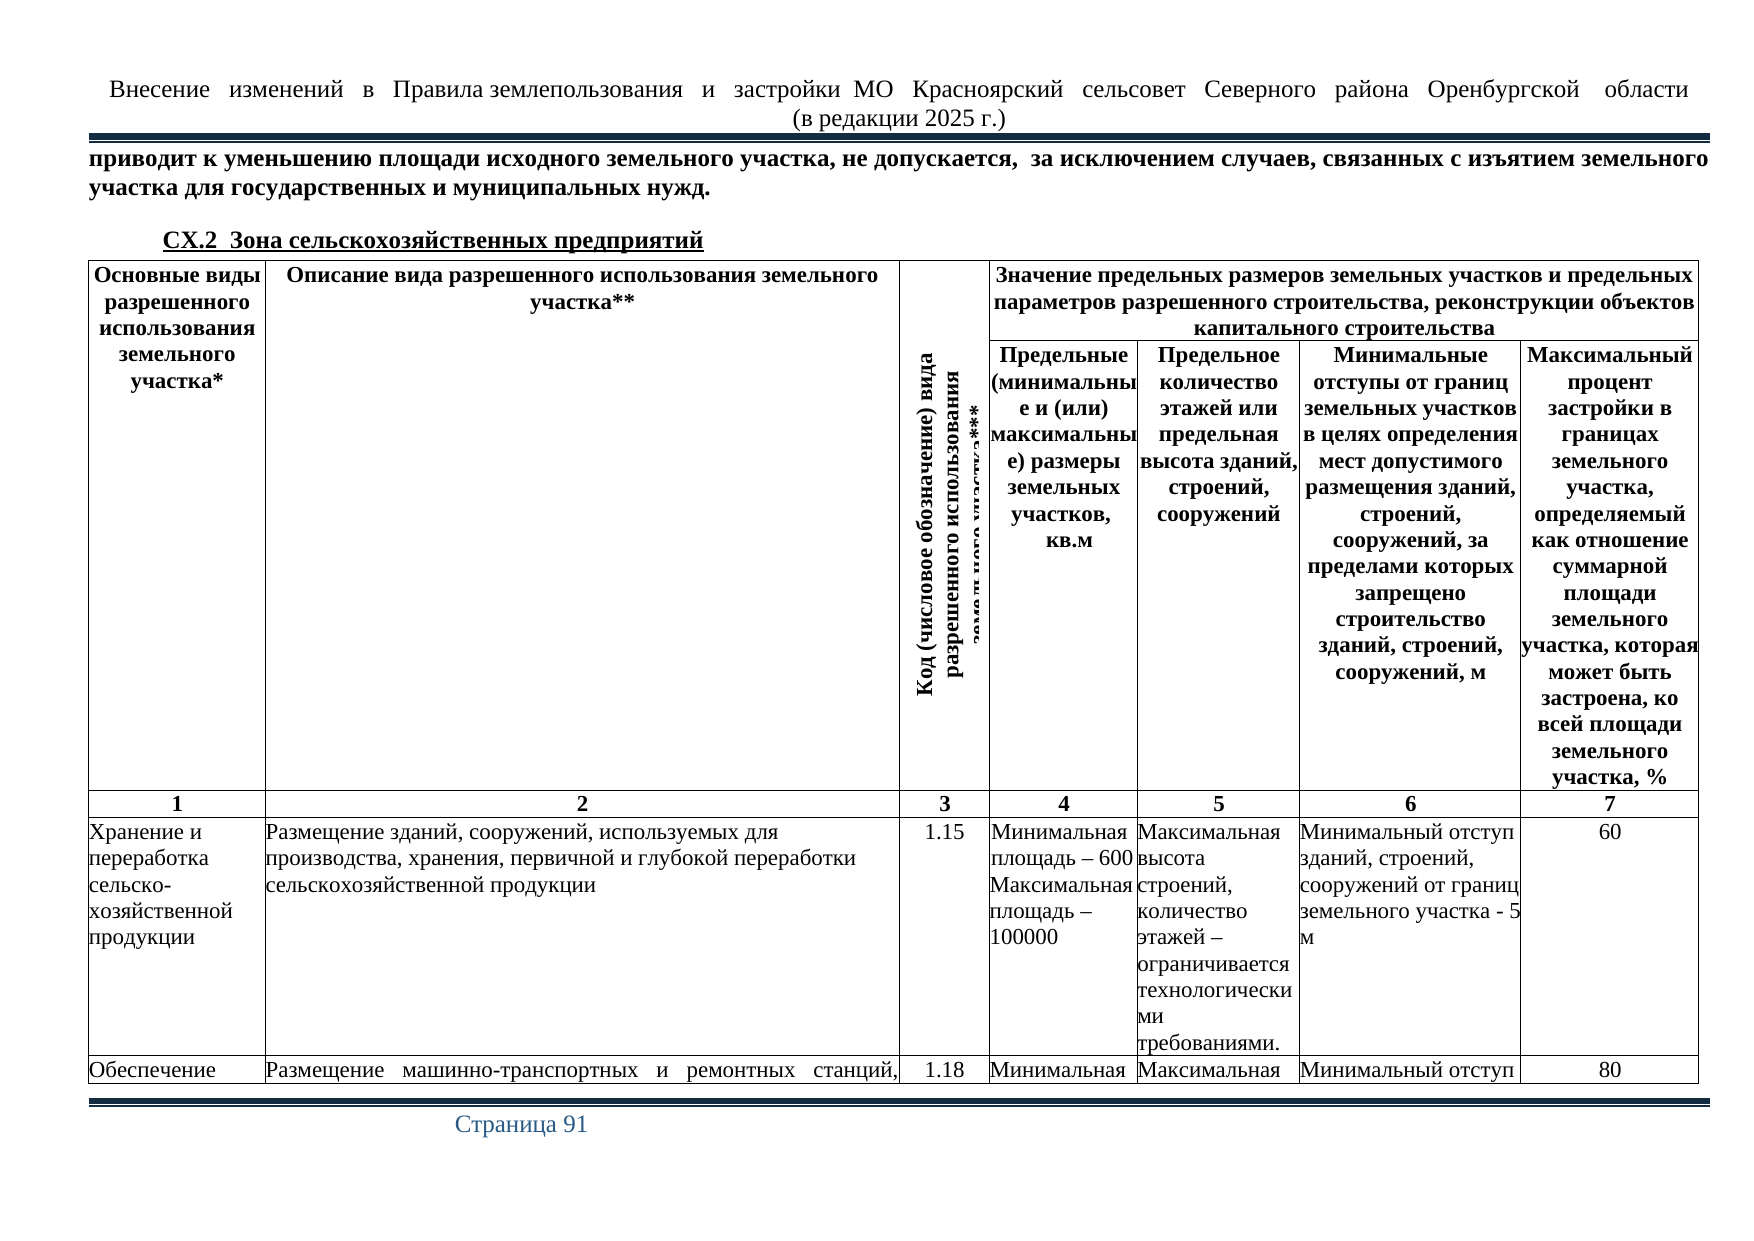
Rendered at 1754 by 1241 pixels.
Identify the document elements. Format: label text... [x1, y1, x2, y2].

table_cell Предельное количество этажей или предельная высота зданий, строений, сооружений [1138, 341, 1299, 789]
table_cell 60 [1521, 818, 1698, 1055]
table_cell Минимальный отступ зданий, строений, сооружений от границ земельного участка - 5 м [1300, 818, 1520, 1055]
table_cell 6 [1300, 791, 1520, 817]
table_cell 80 [1521, 1056, 1698, 1082]
table_cell Размещение зданий, сооружений, используемых для производства, хранения, первичной и глубокой переработки сельскохозяйственной продукции [266, 818, 899, 1055]
table_cell 4 [990, 791, 1137, 817]
table_cell Максимальная высота строений, количество этажей – ограничивается технологическими требованиями. [1138, 818, 1299, 1055]
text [89, 143, 1710, 200]
table_cell Минимальная площадь – 600 Максимальная площадь – 100000 [990, 818, 1137, 1055]
table_cell Минимальные отступы от границ земельных участков в целях определения мест допустимого размещения зданий, строений, сооружений, за пределами которых запрещено строительство зданий, строений, сооружений, м [1300, 341, 1520, 789]
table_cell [1138, 1056, 1299, 1082]
table_header Значение предельных размеров земельных участков и предельных параметров разрешенного строительства, реконструкции объектов капитального строительства [990, 261, 1698, 340]
table_cell 2 [266, 791, 899, 817]
table_cell Максимальный процент застройки в границах земельного участка, определяемый как отношение суммарной площади земельного участка, которая может быть застроена, ко всей площади земельного участка, % [1521, 341, 1698, 789]
text СХ.2 Зона сельскохозяйственных предприятий [89, 225, 1710, 254]
table_cell 1 [89, 791, 265, 817]
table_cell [1300, 1056, 1520, 1082]
table_cell 5 [1138, 791, 1299, 817]
table_cell 1.18 [900, 1056, 989, 1082]
table_header Основные виды разрешенного использования земельного участка* [89, 261, 265, 789]
table_cell Хранение и переработка сельско-хозяйственной продукции [89, 818, 265, 1055]
table_header Код (числовое обозначение) вида разрешенного использования земельного участка*** [900, 261, 989, 789]
table_cell 7 [1521, 791, 1698, 817]
table_header Описание вида разрешенного использования земельного участка** [266, 261, 899, 789]
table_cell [266, 1056, 899, 1082]
table_cell Предельные (минимальные и (или) максимальные) размеры земельных участков, кв.м [990, 341, 1137, 789]
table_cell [89, 1056, 265, 1082]
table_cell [990, 1056, 1137, 1082]
table_cell 3 [900, 791, 989, 817]
table_cell 1.15 [900, 818, 989, 1055]
